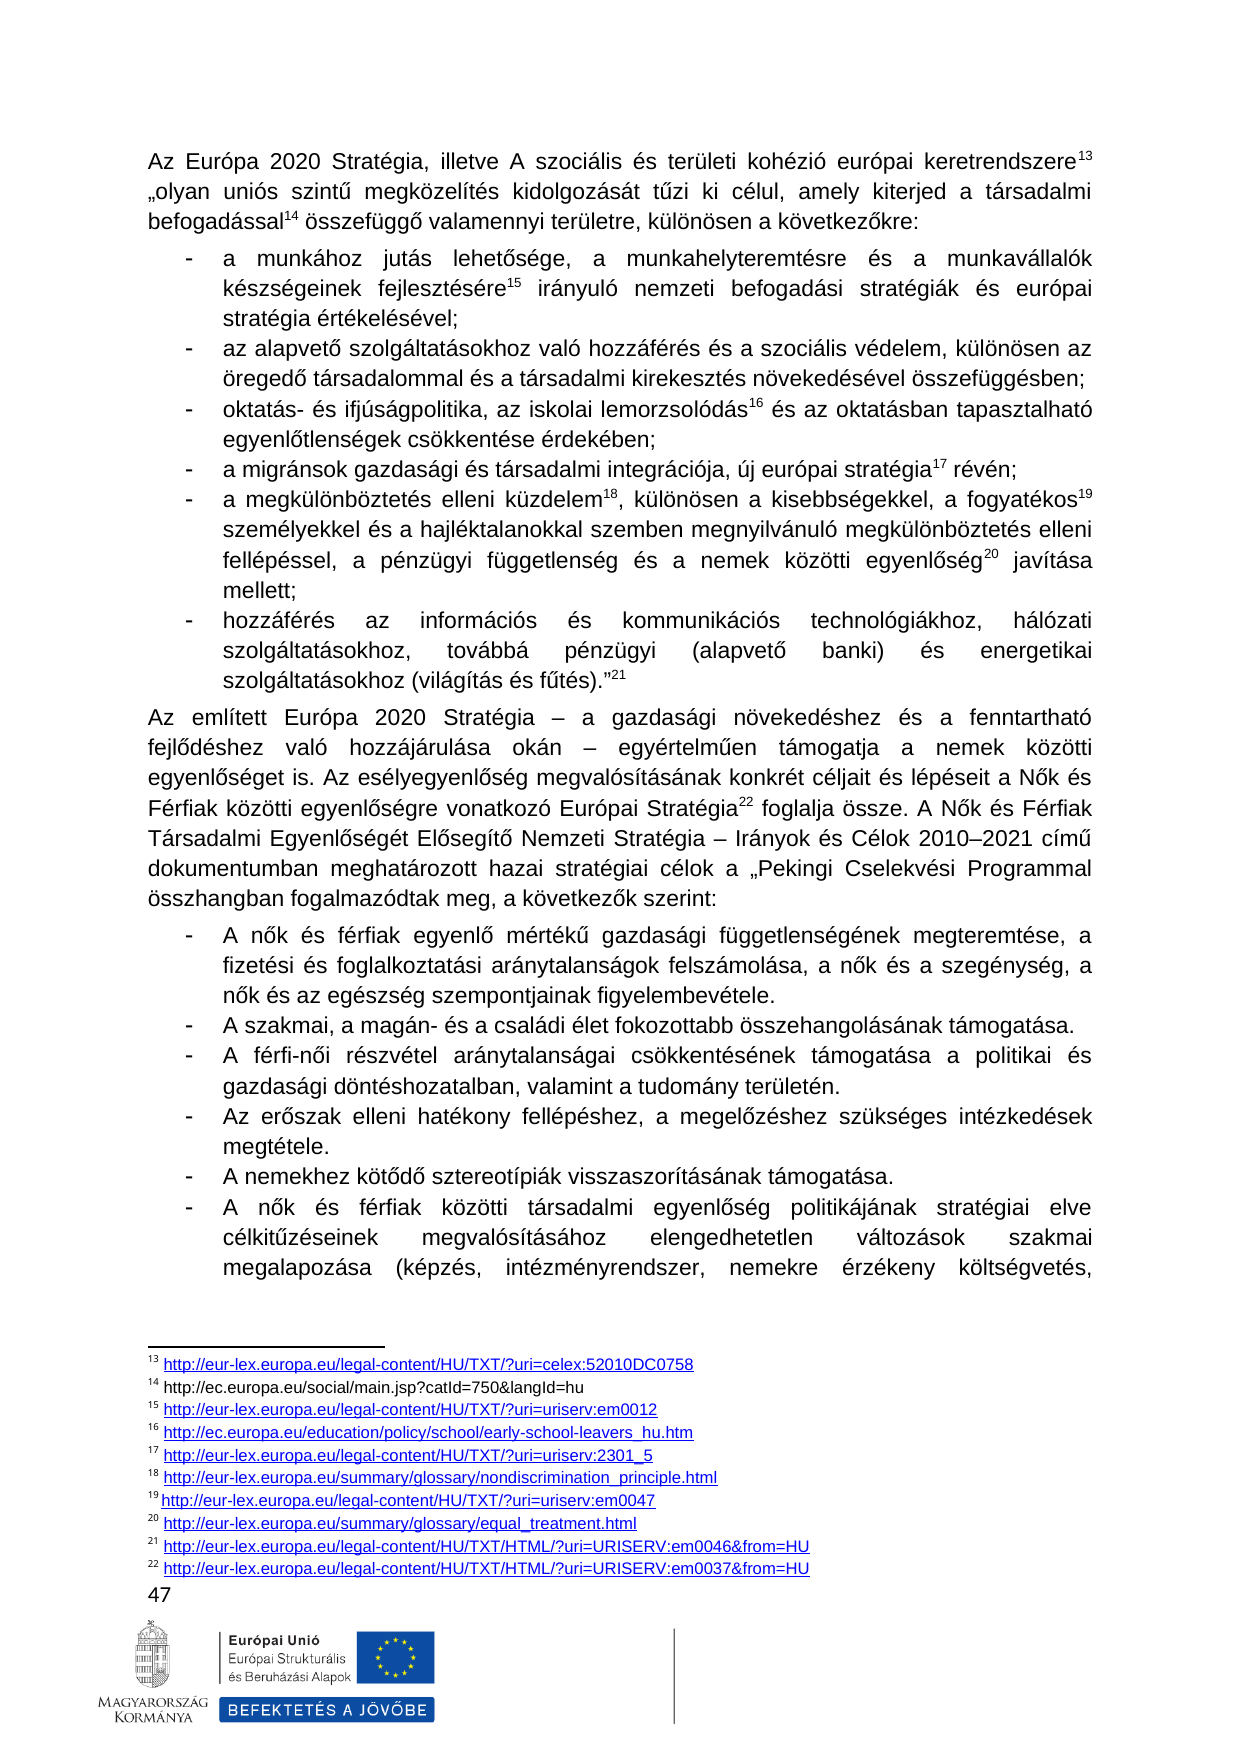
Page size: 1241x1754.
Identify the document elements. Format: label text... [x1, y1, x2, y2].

picture [23, 1581, 685, 1754]
list A nők és férfiak egyenlő mértékű gazdasági függetlenségének megteremtése, a fizetési és foglalkoztatási aránytalanságok felszámolása, a nők és a szegénység, a nők és az egészség szempontjainak figyelembevétele. [185, 922, 1093, 1008]
list Az erőszak elleni hatékony fellépéshez, a megelőzéshez szükséges intézkedések megtétele. [185, 1103, 1093, 1159]
list A férfi-női részvétel aránytalanságai csökkentésének támogatása a politikai és gazdasági döntéshozatalban, valamint a tudomány területén. [185, 1042, 1093, 1099]
list A szakmai, a magán- és a családi élet fokozottabb összehangolásának támogatása. [185, 1012, 1093, 1038]
list a megkülönböztetés elleni küzdelem, különösen a kisebbségekkel, a fogyatékos személyekkel és a hajléktalanokkal szemben megnyilvánuló megkülönböztetés elleni fellépéssel, a pénzügyi függetlenség és a nemek közötti egyenlőség javítása mellett; [185, 486, 1093, 603]
list hozzáférés az információs és kommunikációs technológiákhoz, hálózati szolgáltatásokhoz, továbbá pénzügyi (alapvető banki) és energetikai szolgáltatásokhoz (világítás és fűtés).” [185, 607, 1093, 694]
list a migránsok gazdasági és társadalmi integrációja, új európai stratégia révén; [185, 456, 1093, 482]
list oktatás- és ifjúságpolitika, az iskolai lemorzsolódás és az oktatásban tapasztalható egyenlőtlenségek csökkentése érdekében; [185, 396, 1093, 452]
text Az említett Európa 2020 Stratégia – a gazdasági növekedéshez és a fenntartható fejlődéshez való hozzájárulása okán – egyértelműen támogatja a nemek közötti egyenlőséget is. Az esélyegyenlőség megvalósításának konkrét céljait és lépéseit a Nők és Férfiak közötti egyenlőségre vonatkozó Európai Stratégia foglalja össze. A Nők és Férfiak Társadalmi Egyenlőségét Elősegítő Nemzeti Stratégia – Irányok és Célok 2010–2021 című dokumentumban meghatározott hazai stratégiai célok a „Pekingi Cselekvési Programmal összhangban fogalmazódtak meg, a következők szerint: [148, 704, 1093, 911]
list az alapvető szolgáltatásokhoz való hozzáférés és a szociális védelem, különösen az öregedő társadalommal és a társadalmi kirekesztés növekedésével összefüggésben; [185, 335, 1093, 392]
list A nemekhez kötődő sztereotípiák visszaszorításának támogatása. [185, 1163, 1093, 1189]
text Az Európa 2020 Stratégia, illetve A szociális és területi kohézió európai keretrendszere „olyan uniós szintű megközelítés kidolgozását tűzi ki célul, amely kiterjed a társadalmi befogadással összefüggő valamennyi területre, különösen a következőkre: [148, 148, 1093, 234]
list a munkához jutás lehetősége, a munkahelyteremtésre és a munkavállalók készségeinek fejlesztésére irányuló nemzeti befogadási stratégiák és európai stratégia értékelésével; [185, 244, 1093, 331]
